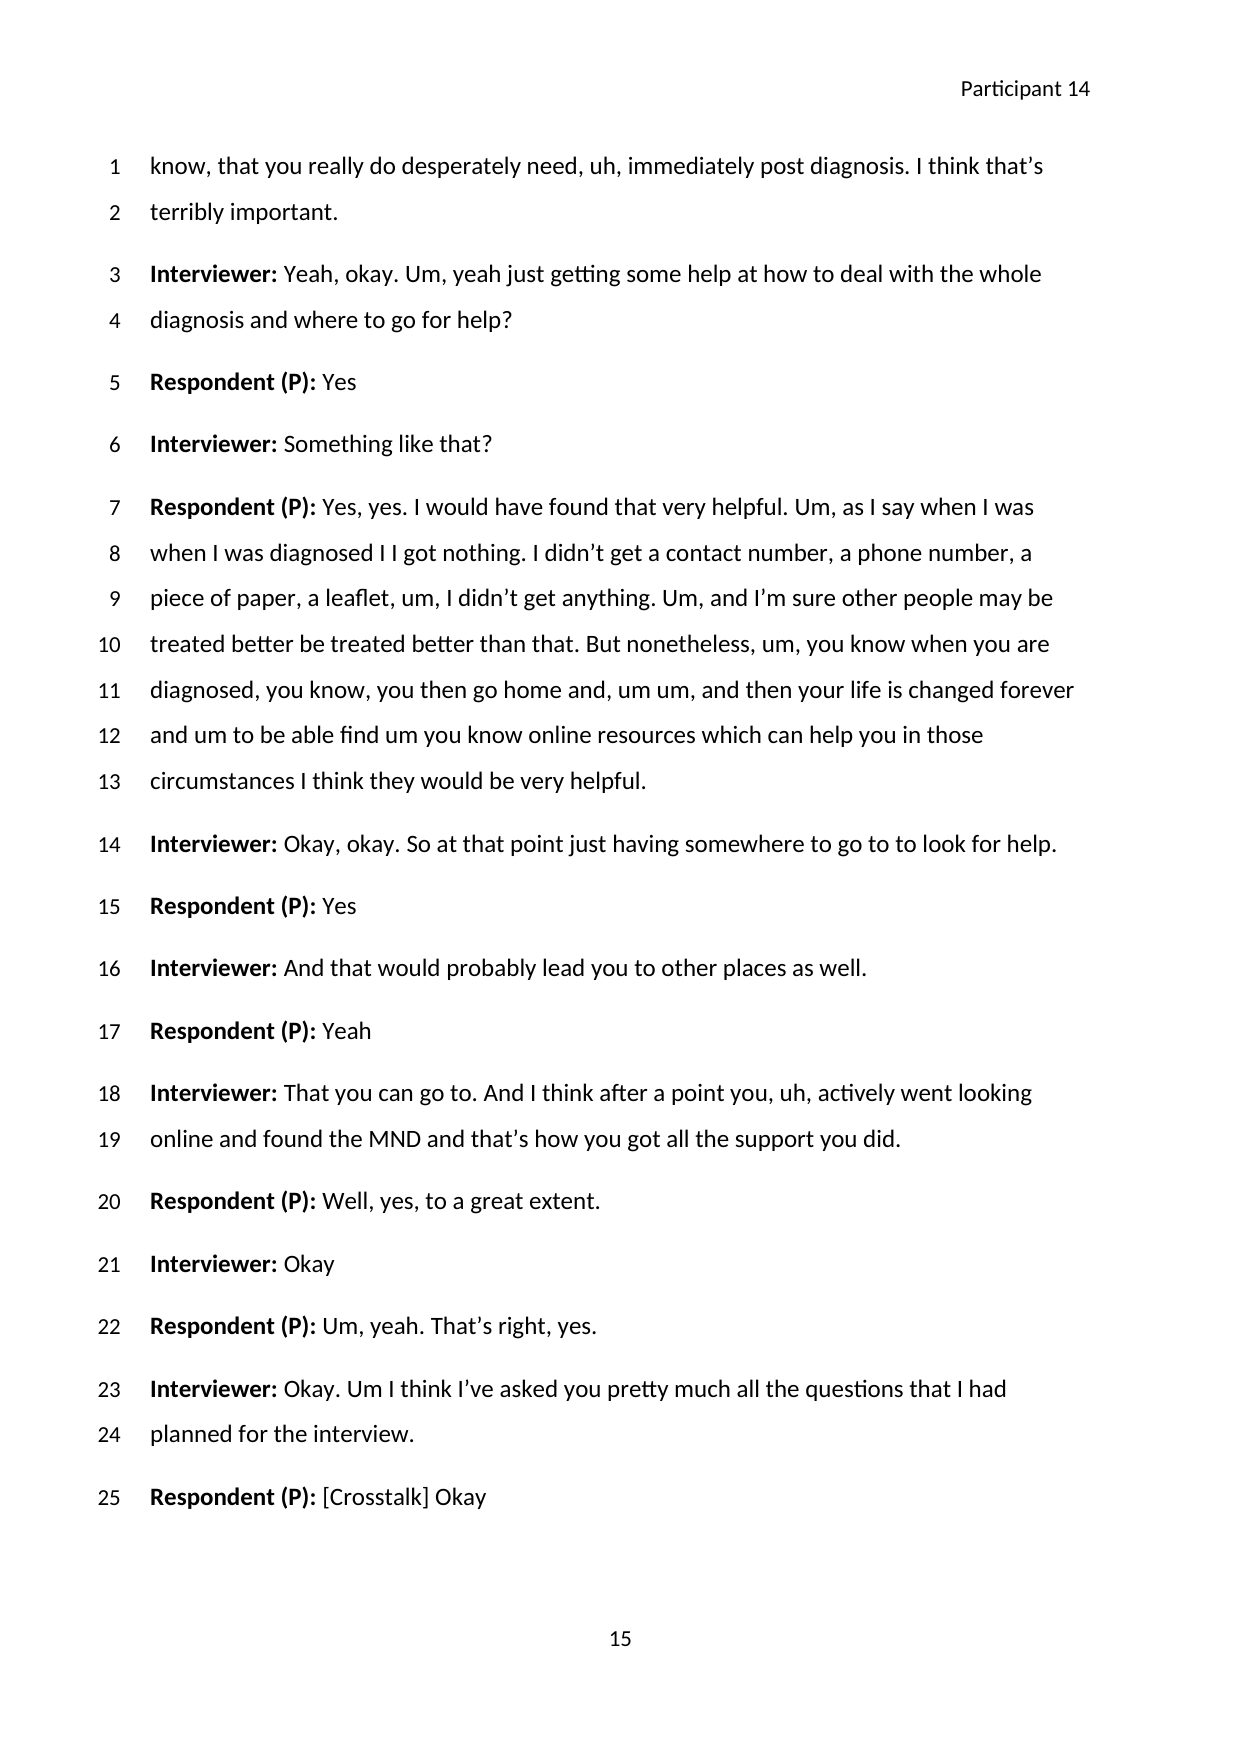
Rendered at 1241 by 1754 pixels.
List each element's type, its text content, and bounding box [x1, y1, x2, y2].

text Respondent (P): Yes [150, 366, 1090, 397]
text Respondent (P): Well, yes, to a great extent. [150, 1186, 1090, 1216]
text Interviewer: Something like that? [150, 429, 1090, 459]
text Respondent (P): Yes [150, 890, 1090, 921]
text Interviewer: That you can go to. And I think after a point you, uh, actively went looking online and found the MND and that’s how you got all the support you did. [150, 1077, 1090, 1154]
text Interviewer: Okay. Um I think I’ve asked you pretty much all the questions that I had planned for the interview. [150, 1373, 1090, 1449]
text Respondent (P): Yeah [150, 1015, 1090, 1046]
text Interviewer: Okay [150, 1248, 1090, 1278]
text Respondent (P): Yes, yes. I would have found that very helpful. Um, as I say when I was when I was diagnosed I I got nothing. I didn’t get a contact number, a phone number, a piece of paper, a leaflet, um, I didn’t get anything. Um, and I’m sure other people may be treated better be treated better than that. But nonetheless, um, you know when you are diagnosed, you know, you then go home and, um um, and then your life is changed forever and um to be able find um you know online resources which can help you in those circumstances I think they would be very helpful. [150, 491, 1090, 796]
text Interviewer: Okay, okay. So at that point just having somewhere to go to to look for help. [150, 828, 1090, 858]
text Interviewer: Yeah, okay. Um, yeah just getting some help at how to deal with the whole diagnosis and where to go for help? [150, 258, 1090, 334]
text Interviewer: And that would probably lead you to other places as well. [150, 953, 1090, 983]
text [150, 150, 1090, 226]
text Respondent (P): Um, yeah. That’s right, yes. [150, 1310, 1090, 1341]
text Respondent (P): [Crosstalk] Okay [150, 1481, 1090, 1511]
